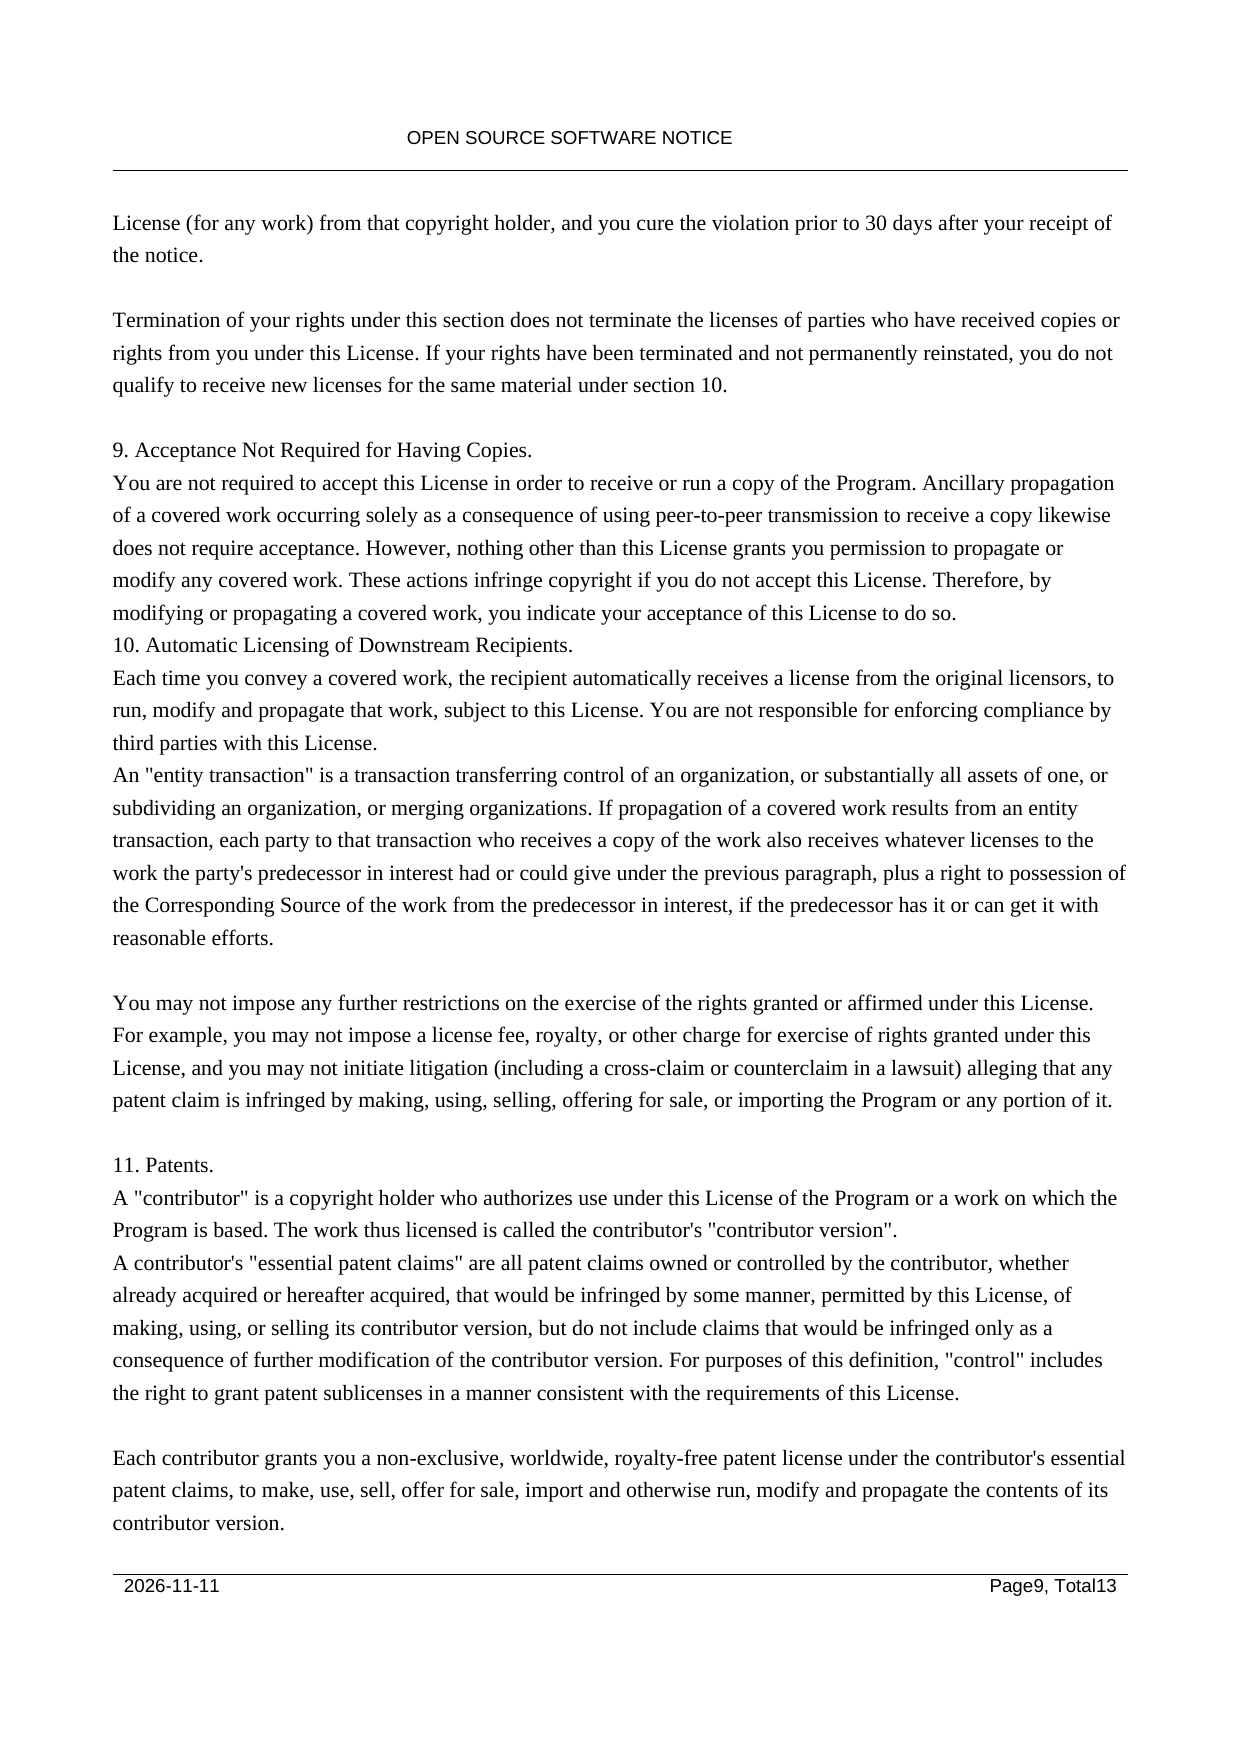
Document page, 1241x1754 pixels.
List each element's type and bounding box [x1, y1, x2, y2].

text [112, 206, 1128, 1539]
